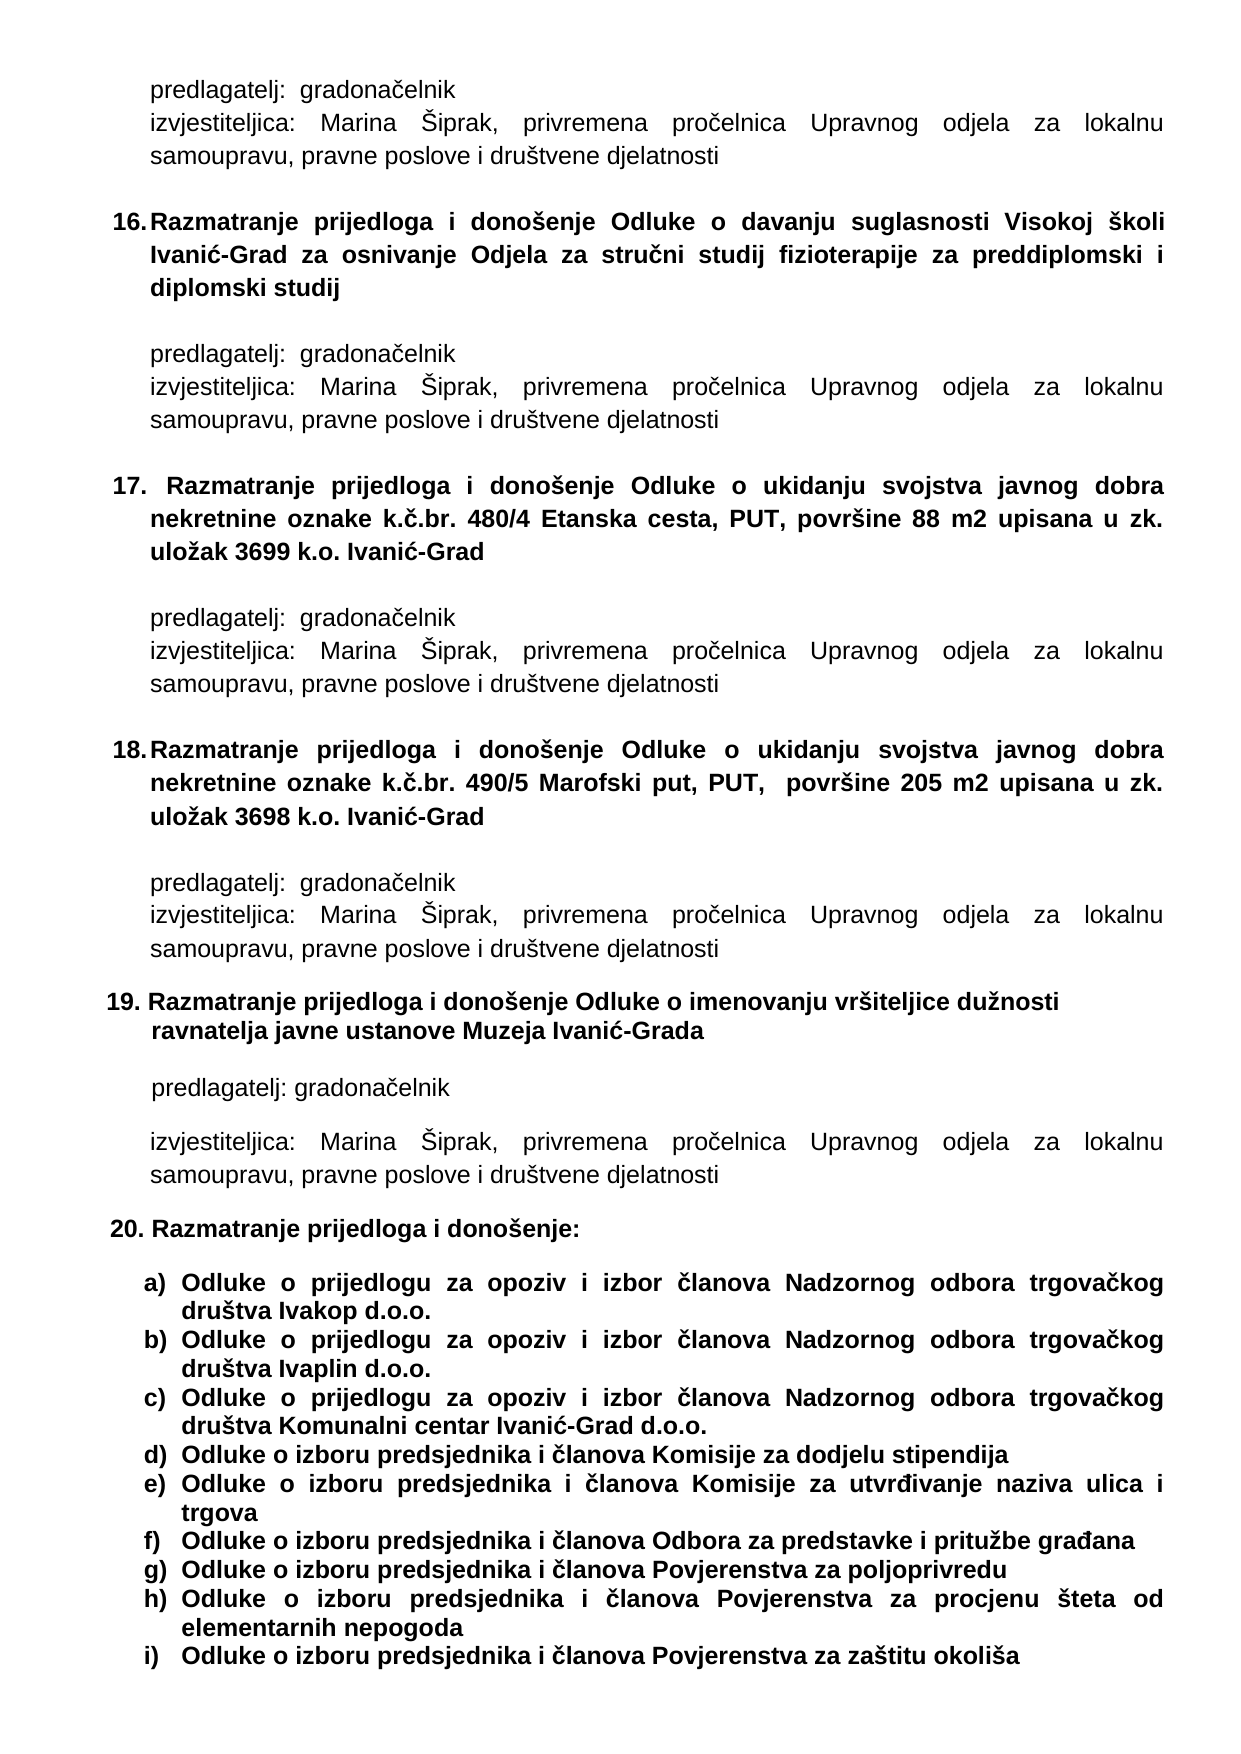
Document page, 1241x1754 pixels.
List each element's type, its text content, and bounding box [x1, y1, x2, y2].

list Odluke o prijedlogu za opoziv i izbor članova Nadzornog odbora trgovačkog društva Ivaplin d.o.o. [144, 1325, 1165, 1382]
list izvjestiteljica: Marina Šiprak, privremena pročelnica Upravnog odjela za lokalnu samoupravu, pravne poslove i društvene djelatnosti [150, 108, 1165, 170]
list Odluke o izboru predsjednika i članova Povjerenstva za procjenu šteta od elementarnih nepogoda [144, 1584, 1165, 1641]
list Razmatranje prijedloga i donošenje Odluke o ukidanju svojstva javnog dobra nekretnine oznake k.č.br. 480/4 Etanska cesta, PUT, površine 88 m2 upisana u zk. uložak 3699 k.o. Ivanić-Grad [112, 471, 1165, 566]
list Odluke o izboru predsjednika i članova Povjerenstva za poljoprivredu [144, 1555, 1165, 1584]
list izvjestiteljica: Marina Šiprak, privremena pročelnica Upravnog odjela za lokalnu samoupravu, pravne poslove i društvene djelatnosti [150, 636, 1165, 698]
list predlagatelj: gradonačelnik [150, 75, 1165, 104]
list Odluke o prijedlogu za opoziv i izbor članova Nadzornog odbora trgovačkog društva Ivakop d.o.o. [144, 1267, 1165, 1325]
list Odluke o izboru predsjednika i članova Povjerenstva za zaštitu okoliša [144, 1641, 1165, 1670]
text ravnatelja javne ustanove Muzeja Ivanić-Grada [75, 1016, 1165, 1045]
list izvjestiteljica: Marina Šiprak, privremena pročelnica Upravnog odjela za lokalnu samoupravu, pravne poslove i društvene djelatnosti [150, 901, 1165, 962]
list Razmatranje prijedloga i donošenje Odluke o davanju suglasnosti Visokoj školi Ivanić-Grad za osnivanje Odjela za stručni studij fizioterapije za preddiplomski i diplomski studij [112, 207, 1165, 302]
list izvjestiteljica: Marina Šiprak, privremena pročelnica Upravnog odjela za lokalnu samoupravu, pravne poslove i društvene djelatnosti [150, 372, 1165, 434]
list predlagatelj: gradonačelnik [150, 603, 1165, 632]
list Odluke o izboru predsjednika i članova Odbora za predstavke i pritužbe građana [144, 1526, 1165, 1555]
list predlagatelj: gradonačelnik [150, 867, 1165, 896]
list izvjestiteljica: Marina Šiprak, privremena pročelnica Upravnog odjela za lokalnu samoupravu, pravne poslove i društvene djelatnosti [150, 1127, 1165, 1188]
text 19. Razmatranje prijedloga i donošenje Odluke o imenovanju vršiteljice dužnosti [75, 987, 1165, 1016]
text predlagatelj: gradonačelnik [75, 1073, 1165, 1102]
text 20. Razmatranje prijedloga i donošenje: [75, 1214, 1165, 1242]
list Odluke o prijedlogu za opoziv i izbor članova Nadzornog odbora trgovačkog društva Komunalni centar Ivanić-Grad d.o.o. [144, 1382, 1165, 1440]
list Razmatranje prijedloga i donošenje Odluke o ukidanju svojstva javnog dobra nekretnine oznake k.č.br. 490/5 Marofski put, PUT, površine 205 m2 upisana u zk. uložak 3698 k.o. Ivanić-Grad [112, 735, 1165, 830]
list Odluke o izboru predsjednika i članova Komisije za utvrđivanje naziva ulica i trgova [144, 1469, 1165, 1526]
list predlagatelj: gradonačelnik [150, 339, 1165, 368]
list Odluke o izboru predsjednika i članova Komisije za dodjelu stipendija [144, 1440, 1165, 1469]
